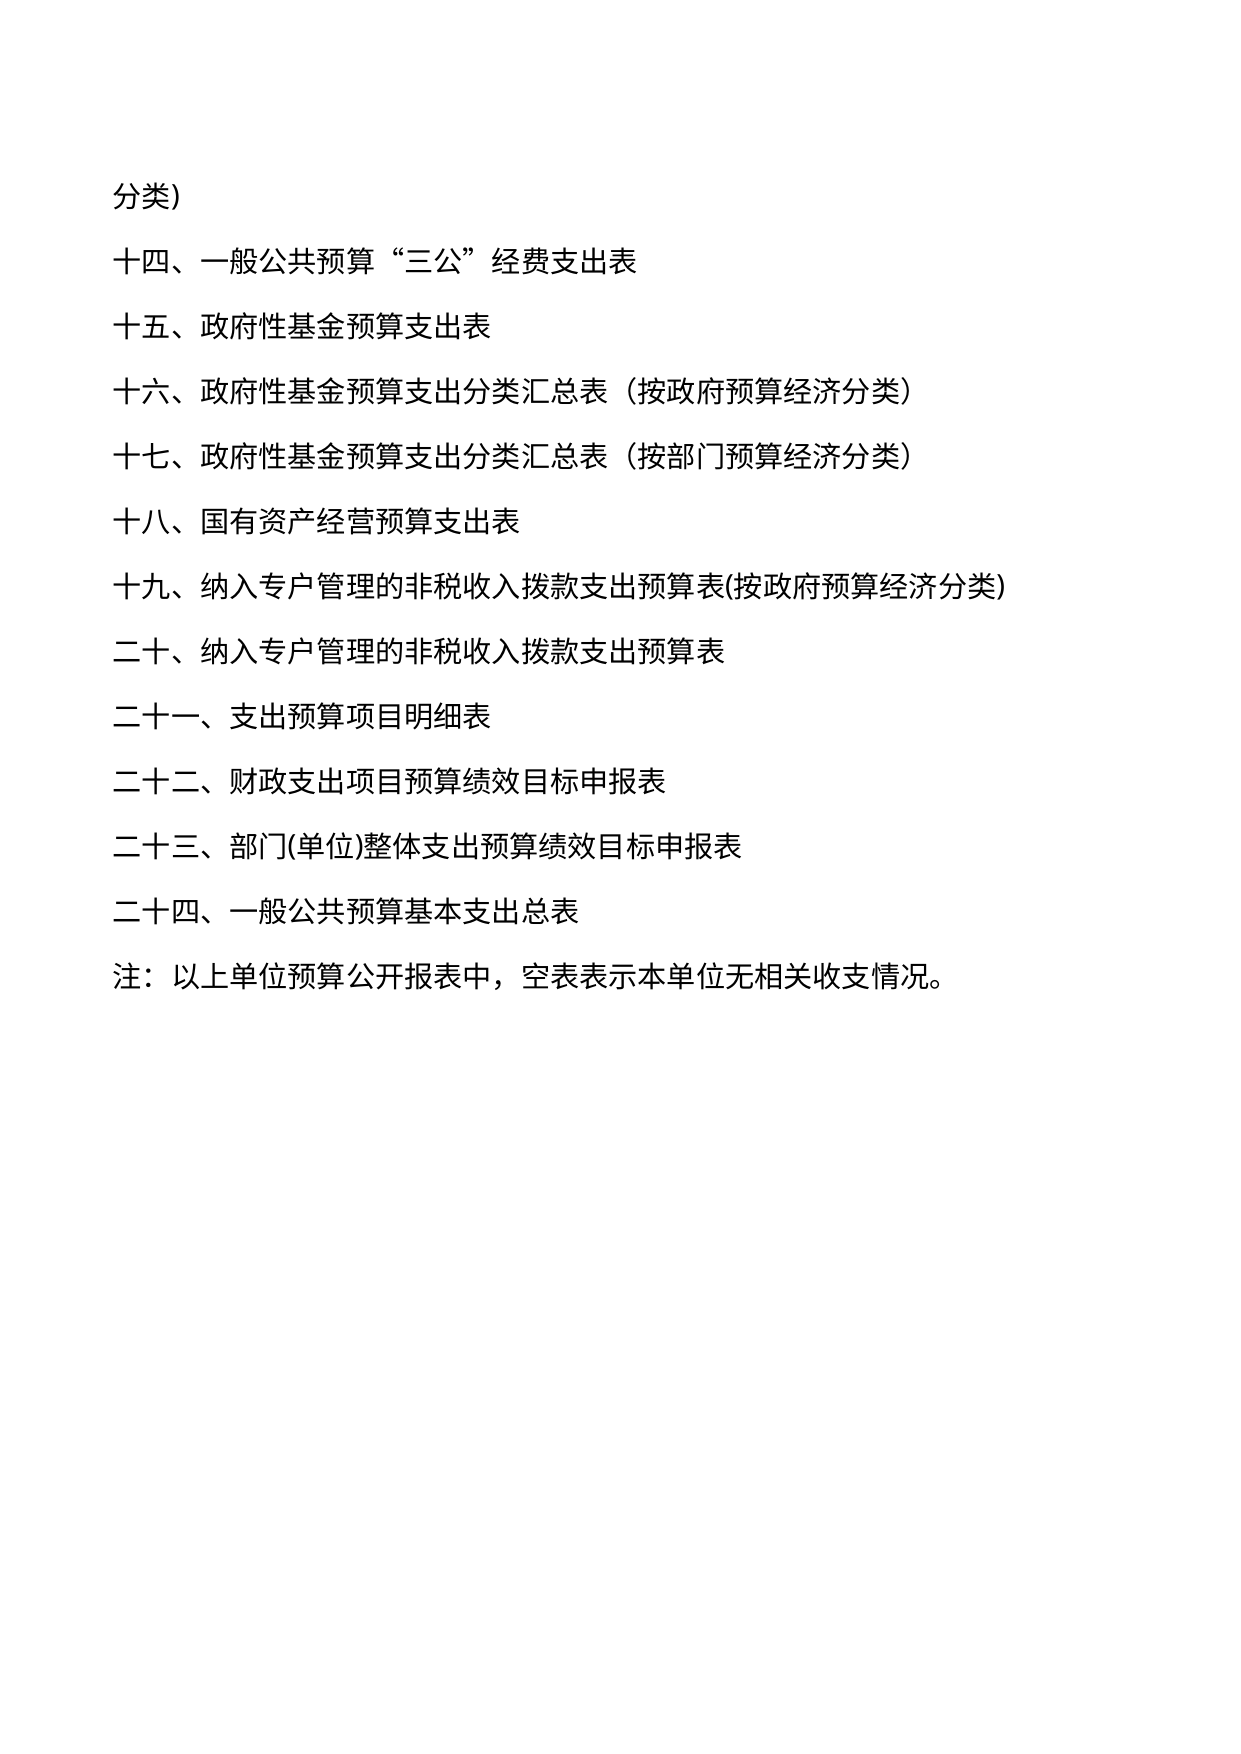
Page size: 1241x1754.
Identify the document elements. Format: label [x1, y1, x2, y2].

table_cell [101, 162, 1116, 1007]
